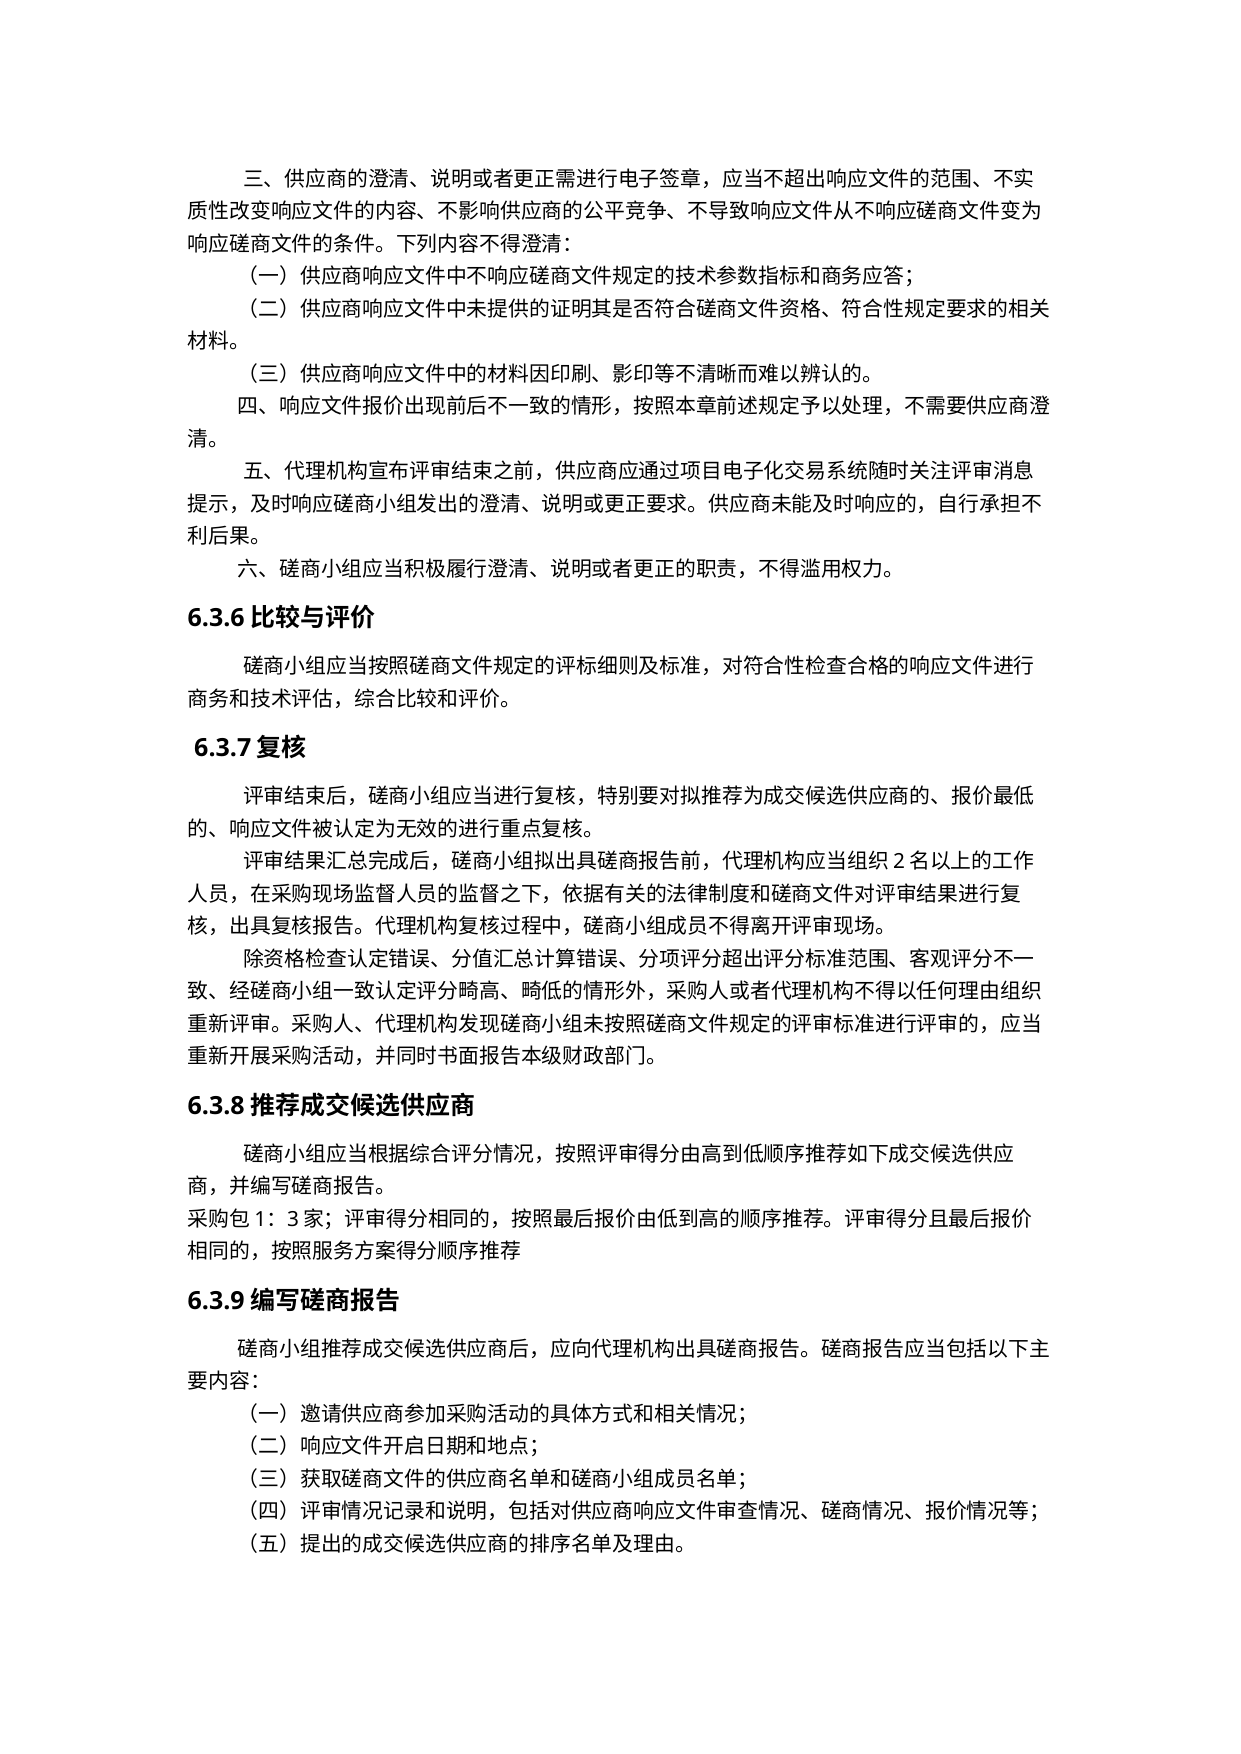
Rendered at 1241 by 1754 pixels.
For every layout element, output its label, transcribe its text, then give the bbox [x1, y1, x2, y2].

text 磋商小组推荐成交候选供应商后，应向代理机构出具磋商报告。磋商报告应当包括以下主要内容： [187, 1332, 1053, 1397]
text （一）邀请供应商参加采购活动的具体方式和相关情况； [187, 1397, 1053, 1429]
text 五、代理机构宣布评审结束之前，供应商应通过项目电子化交易系统随时关注评审消息提示，及时响应磋商小组发出的澄清、说明或更正要求。供应商未能及时响应的，自行承担不利后果。 [187, 454, 1053, 552]
text 四、响应文件报价出现前后不一致的情形，按照本章前述规定予以处理，不需要供应商澄清。 [187, 389, 1053, 454]
text 三、供应商的澄清、说明或者更正需进行电子签章，应当不超出响应文件的范围、不实质性改变响应文件的内容、不影响供应商的公平竞争、不导致响应文件从不响应磋商文件变为响应磋商文件的条件。下列内容不得澄清： [187, 162, 1053, 259]
text 磋商小组应当按照磋商文件规定的评标细则及标准，对符合性检查合格的响应文件进行商务和技术评估，综合比较和评价。 [187, 649, 1053, 714]
text 磋商小组应当根据综合评分情况，按照评审得分由高到低顺序推荐如下成交候选供应商，并编写磋商报告。 [187, 1137, 1053, 1202]
text 6.3.6比较与评价 [187, 584, 1053, 649]
text 6.3.7复核 [187, 714, 1053, 779]
text （二）响应文件开启日期和地点； [187, 1429, 1053, 1462]
text （三）供应商响应文件中的材料因印刷、影印等不清晰而难以辨认的。 [187, 357, 1053, 389]
text 6.3.8推荐成交候选供应商 [187, 1072, 1053, 1137]
text （三）获取磋商文件的供应商名单和磋商小组成员名单； [187, 1462, 1053, 1494]
text 采购包1：3家；评审得分相同的，按照最后报价由低到高的顺序推荐。评审得分且最后报价相同的，按照服务方案得分顺序推荐 [187, 1202, 1053, 1267]
text （一）供应商响应文件中不响应磋商文件规定的技术参数指标和商务应答； [187, 259, 1053, 292]
text （四）评审情况记录和说明，包括对供应商响应文件审查情况、磋商情况、报价情况等； [187, 1494, 1053, 1527]
text （五）提出的成交候选供应商的排序名单及理由。 [187, 1527, 1053, 1559]
text 6.3.9编写磋商报告 [187, 1267, 1053, 1332]
text 评审结果汇总完成后，磋商小组拟出具磋商报告前，代理机构应当组织2名以上的工作人员，在采购现场监督人员的监督之下，依据有关的法律制度和磋商文件对评审结果进行复核，出具复核报告。代理机构复核过程中，磋商小组成员不得离开评审现场。 [187, 844, 1053, 942]
text 评审结束后，磋商小组应当进行复核，特别要对拟推荐为成交候选供应商的、报价最低的、响应文件被认定为无效的进行重点复核。 [187, 779, 1053, 844]
text 除资格检查认定错误、分值汇总计算错误、分项评分超出评分标准范围、客观评分不一致、经磋商小组一致认定评分畸高、畸低的情形外，采购人或者代理机构不得以任何理由组织重新评审。采购人、代理机构发现磋商小组未按照磋商文件规定的评审标准进行评审的，应当重新开展采购活动，并同时书面报告本级财政部门。 [187, 942, 1053, 1072]
text （二）供应商响应文件中未提供的证明其是否符合磋商文件资格、符合性规定要求的相关材料。 [187, 292, 1053, 357]
text 六、磋商小组应当积极履行澄清、说明或者更正的职责，不得滥用权力。 [187, 552, 1053, 584]
